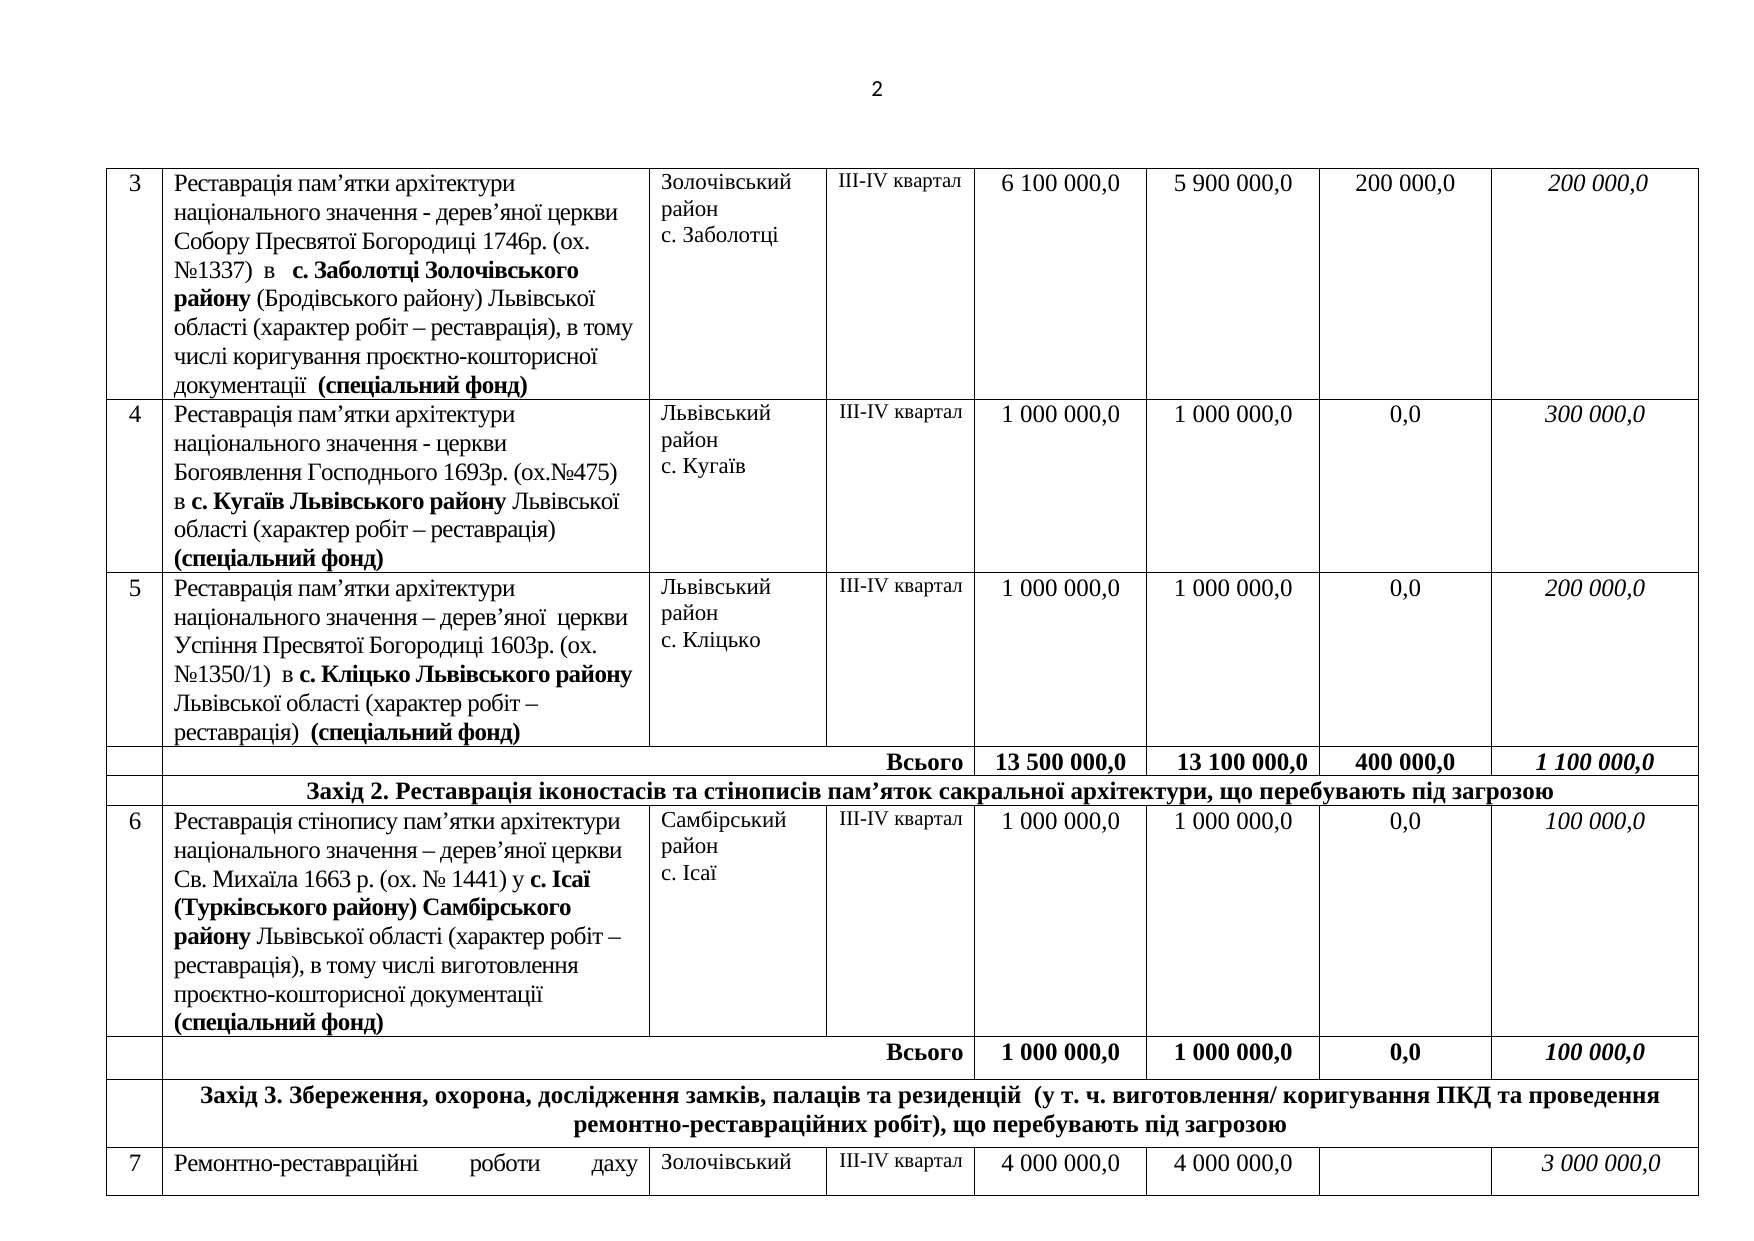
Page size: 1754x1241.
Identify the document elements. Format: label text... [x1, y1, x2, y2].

table_cell 1 000 000,0 [975, 400, 1146, 572]
table_cell Золочівський район с. Заболотці [650, 169, 826, 398]
table_cell Самбірський район с. Ісаї [650, 806, 826, 1036]
table_cell 0,0 [1320, 1037, 1491, 1079]
table_cell 1 000 000,0 [1147, 806, 1319, 1036]
table_cell Захід 2. Реставрація іконостасів та стінописів пам’яток сакральної архітектури, що перебувають під загрозою [163, 776, 1698, 805]
table_cell [107, 776, 162, 805]
table_cell Всього [163, 747, 974, 775]
table_cell 0,0 [1320, 806, 1491, 1036]
table_cell 5 [107, 573, 162, 746]
table_cell [1320, 1148, 1491, 1195]
table_cell 4 [107, 400, 162, 572]
table_cell 13 100 000,0 [1147, 747, 1319, 775]
table_cell 200 000,0 [1492, 573, 1698, 746]
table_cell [650, 1148, 826, 1195]
table_cell 1 000 000,0 [975, 806, 1146, 1036]
table_cell ІІІ-IV квартал [827, 400, 974, 572]
table_cell ІІІ-IV квартал [827, 806, 974, 1036]
table_cell 100 000,0 [1492, 1037, 1698, 1079]
table_cell 0,0 [1320, 400, 1491, 572]
table_cell 1 000 000,0 [1147, 400, 1319, 572]
table_cell Реставрація пам’ятки архітектури національного значення – дерев’яної церкви Успіння Пресвятої Богородиці 1603р. (ох.№1350/1) в с. Кліцько Львівського району Львівської області (характер робіт – реставрація) (спеціальний фонд) [163, 573, 649, 746]
table_cell 5 900 000,0 [1147, 169, 1319, 398]
table_cell 1 100 000,0 [1492, 747, 1698, 775]
table_cell 3 000 000,0 [1492, 1148, 1698, 1195]
table_cell [107, 1037, 162, 1079]
table_cell 3 [107, 169, 162, 398]
table_cell 4 000 000,0 [1147, 1148, 1319, 1195]
table_cell 1 000 000,0 [975, 1037, 1146, 1079]
table_cell 4 000 000,0 [975, 1148, 1146, 1195]
table_cell 1 000 000,0 [975, 573, 1146, 746]
table_cell 300 000,0 [1492, 400, 1698, 572]
table_cell 13 500 000,0 [975, 747, 1146, 775]
table_cell Львівський район с. Кліцько [650, 573, 826, 746]
table_cell 1 000 000,0 [1147, 573, 1319, 746]
table_cell 7 [107, 1148, 162, 1195]
table_cell [107, 747, 162, 775]
table_cell 1 000 000,0 [1147, 1037, 1319, 1079]
table_cell 400 000,0 [1320, 747, 1491, 775]
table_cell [163, 1148, 649, 1195]
table_cell Захід 3. Збереження, охорона, дослідження замків, палаців та резиденцій (у т. ч. виготовлення/ коригування ПКД та проведення ремонтно-реставраційних робіт), що перебувають під загрозою [163, 1080, 1698, 1147]
table_cell Всього [163, 1037, 974, 1079]
table_cell ІІІ-IV квартал [827, 169, 974, 398]
table_cell 6 [107, 806, 162, 1036]
table_cell Реставрація стінопису пам’ятки архітектури національного значення – дерев’яної церкви Св. Михаїла 1663 р. (ох. № 1441) у с. Ісаї (Турківського району) Самбірського району Львівської області (характер робіт – реставрація), в тому числі виготовлення проєктно-кошторисної документації (спеціальний фонд) [163, 806, 649, 1036]
table_cell Реставрація пам’ятки архітектури національного значення - церкви Богоявлення Господнього 1693р. (ох.№475) в с. Кугаїв Львівського району Львівської області (характер робіт – реставрація) (спеціальний фонд) [163, 400, 649, 572]
table_cell 6 100 000,0 [975, 169, 1146, 398]
table_cell ІІІ-IV квартал [827, 573, 974, 746]
table_cell ІІІ-IV квартал [827, 1148, 974, 1195]
table_cell Львівський район с. Кугаїв [650, 400, 826, 572]
table_cell Реставрація пам’ятки архітектури національного значення - дерев’яної церкви Собору Пресвятої Богородиці 1746р. (ох.№1337) в с. Заболотці Золочівського району (Бродівського району) Львівської області (характер робіт – реставрація), в тому числі коригування проєктно-кошторисної документації (спеціальний фонд) [163, 169, 649, 398]
table_cell 200 000,0 [1320, 169, 1491, 398]
table_cell 100 000,0 [1492, 806, 1698, 1036]
table_cell [107, 1080, 162, 1147]
table_cell 200 000,0 [1492, 169, 1698, 398]
table_cell 0,0 [1320, 573, 1491, 746]
